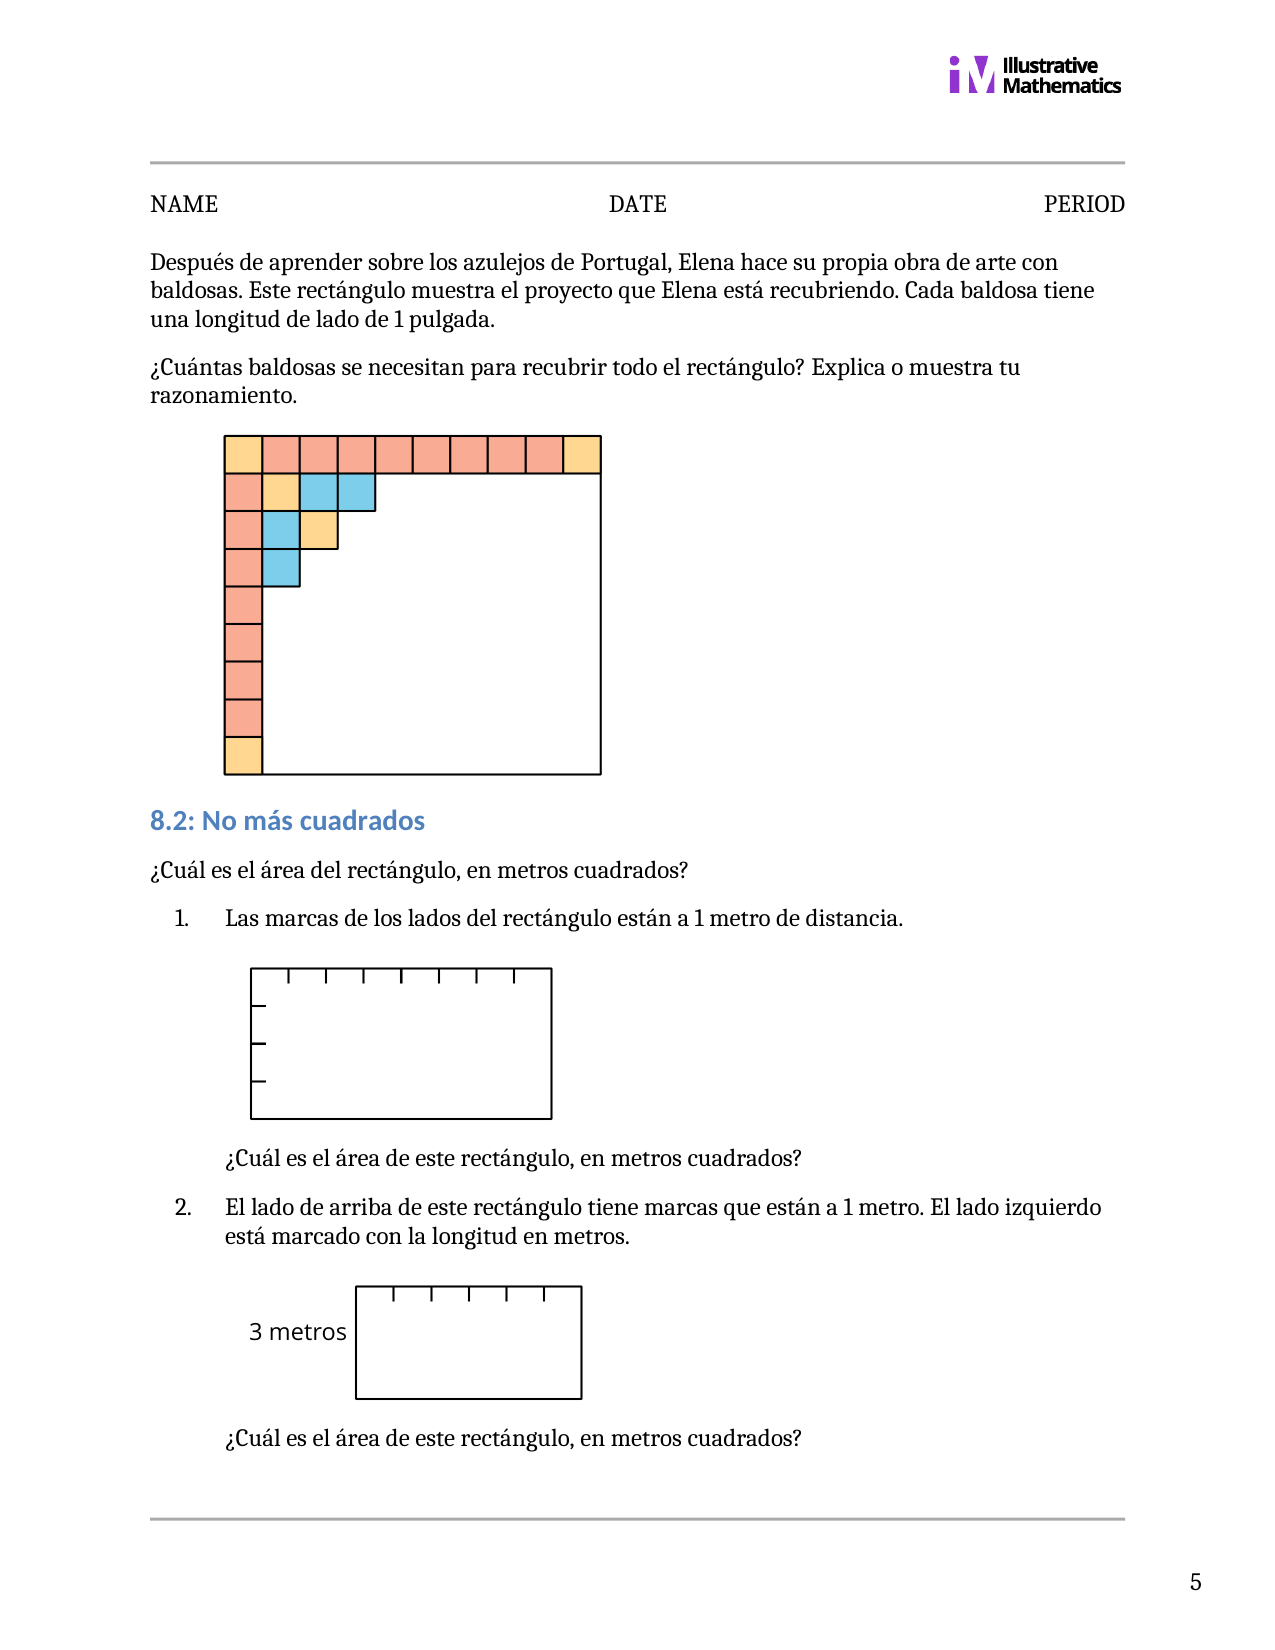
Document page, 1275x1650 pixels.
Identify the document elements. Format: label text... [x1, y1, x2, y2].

text ¿Cuál es el área del rectángulo, en metros cuadrados? [150, 856, 1125, 885]
picture [243, 1271, 589, 1414]
list ¿Cuál es el área de este rectángulo, en metros cuadrados? [175, 1424, 1125, 1453]
picture [949, 55, 1121, 93]
list Las marcas de los lados del rectángulo están a 1 metro de distancia. [175, 904, 1125, 933]
list El lado de arriba de este rectángulo tiene marcas que están a 1 metro. El lado izquierdo está marcado con la longitud en metros. [175, 1193, 1125, 1251]
text ¿Cuántas baldosas se necesitan para recubrir todo el rectángulo? Explica o muestra tu razonamiento. [150, 352, 1125, 410]
text Después de aprender sobre los azulejos de Portugal, Elena hace su propia obra de arte con baldosas. Este rectángulo muestra el proyecto que Elena está recubriendo. Cada baldosa tiene una longitud de lado de 1 pulgada. [150, 247, 1125, 334]
picture [168, 428, 657, 782]
list ¿Cuál es el área de este rectángulo, en metros cuadrados? [175, 1143, 1125, 1172]
picture [243, 953, 559, 1134]
subtitle 8.2: No más cuadrados [150, 802, 1125, 838]
